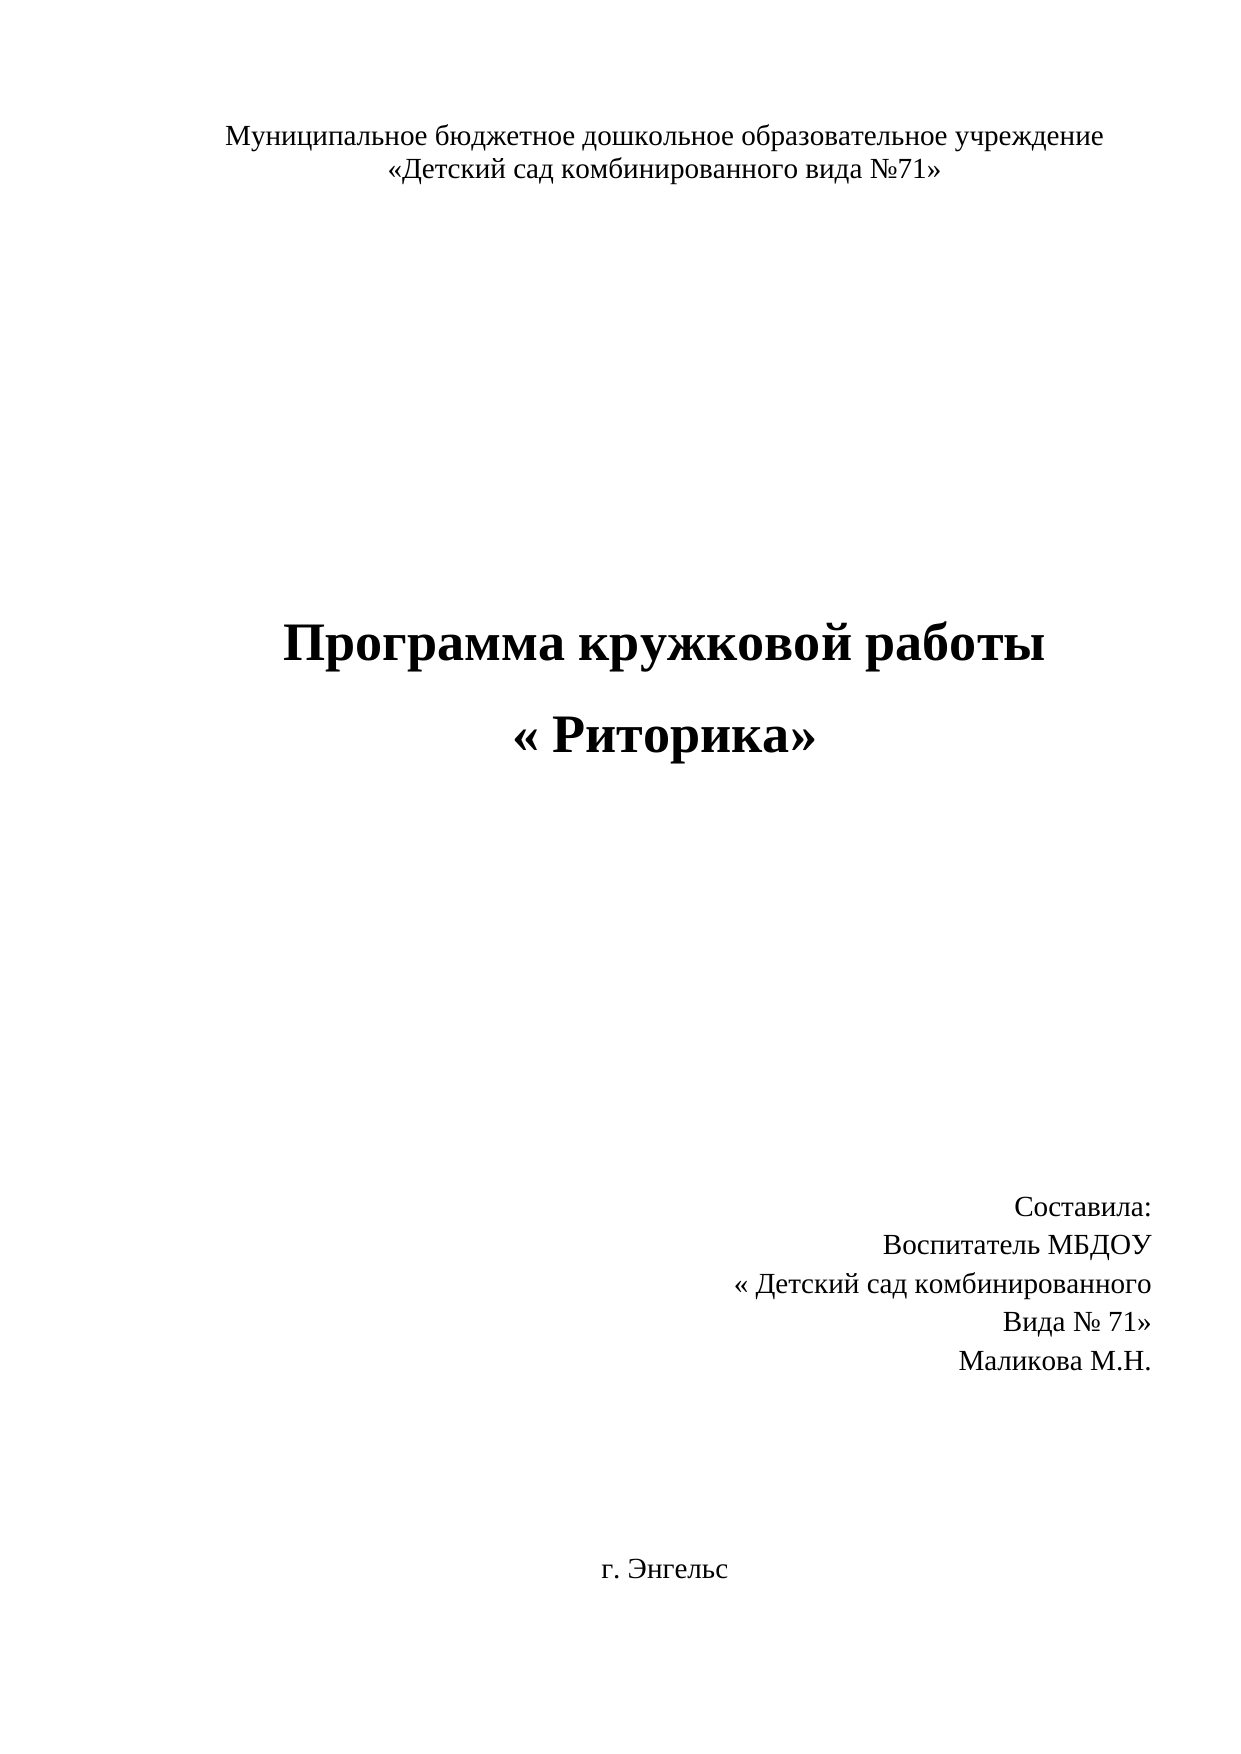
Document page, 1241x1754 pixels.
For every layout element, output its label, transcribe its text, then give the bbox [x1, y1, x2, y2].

text « Риторика» [177, 702, 1152, 764]
text Вида № 71» [177, 1304, 1152, 1338]
text Составила: [177, 1189, 1152, 1222]
text Воспитатель МБДОУ [177, 1227, 1152, 1261]
text Программа кружковой работы [177, 609, 1152, 672]
text Маликова М.Н. [177, 1343, 1152, 1377]
text г. Энгельс [177, 1551, 1152, 1585]
text « Детский сад комбинированного [177, 1266, 1152, 1299]
text «Детский сад комбинированного вида №71» [177, 152, 1152, 185]
text Муниципальное бюджетное дошкольное образовательное учреждение [177, 118, 1152, 152]
